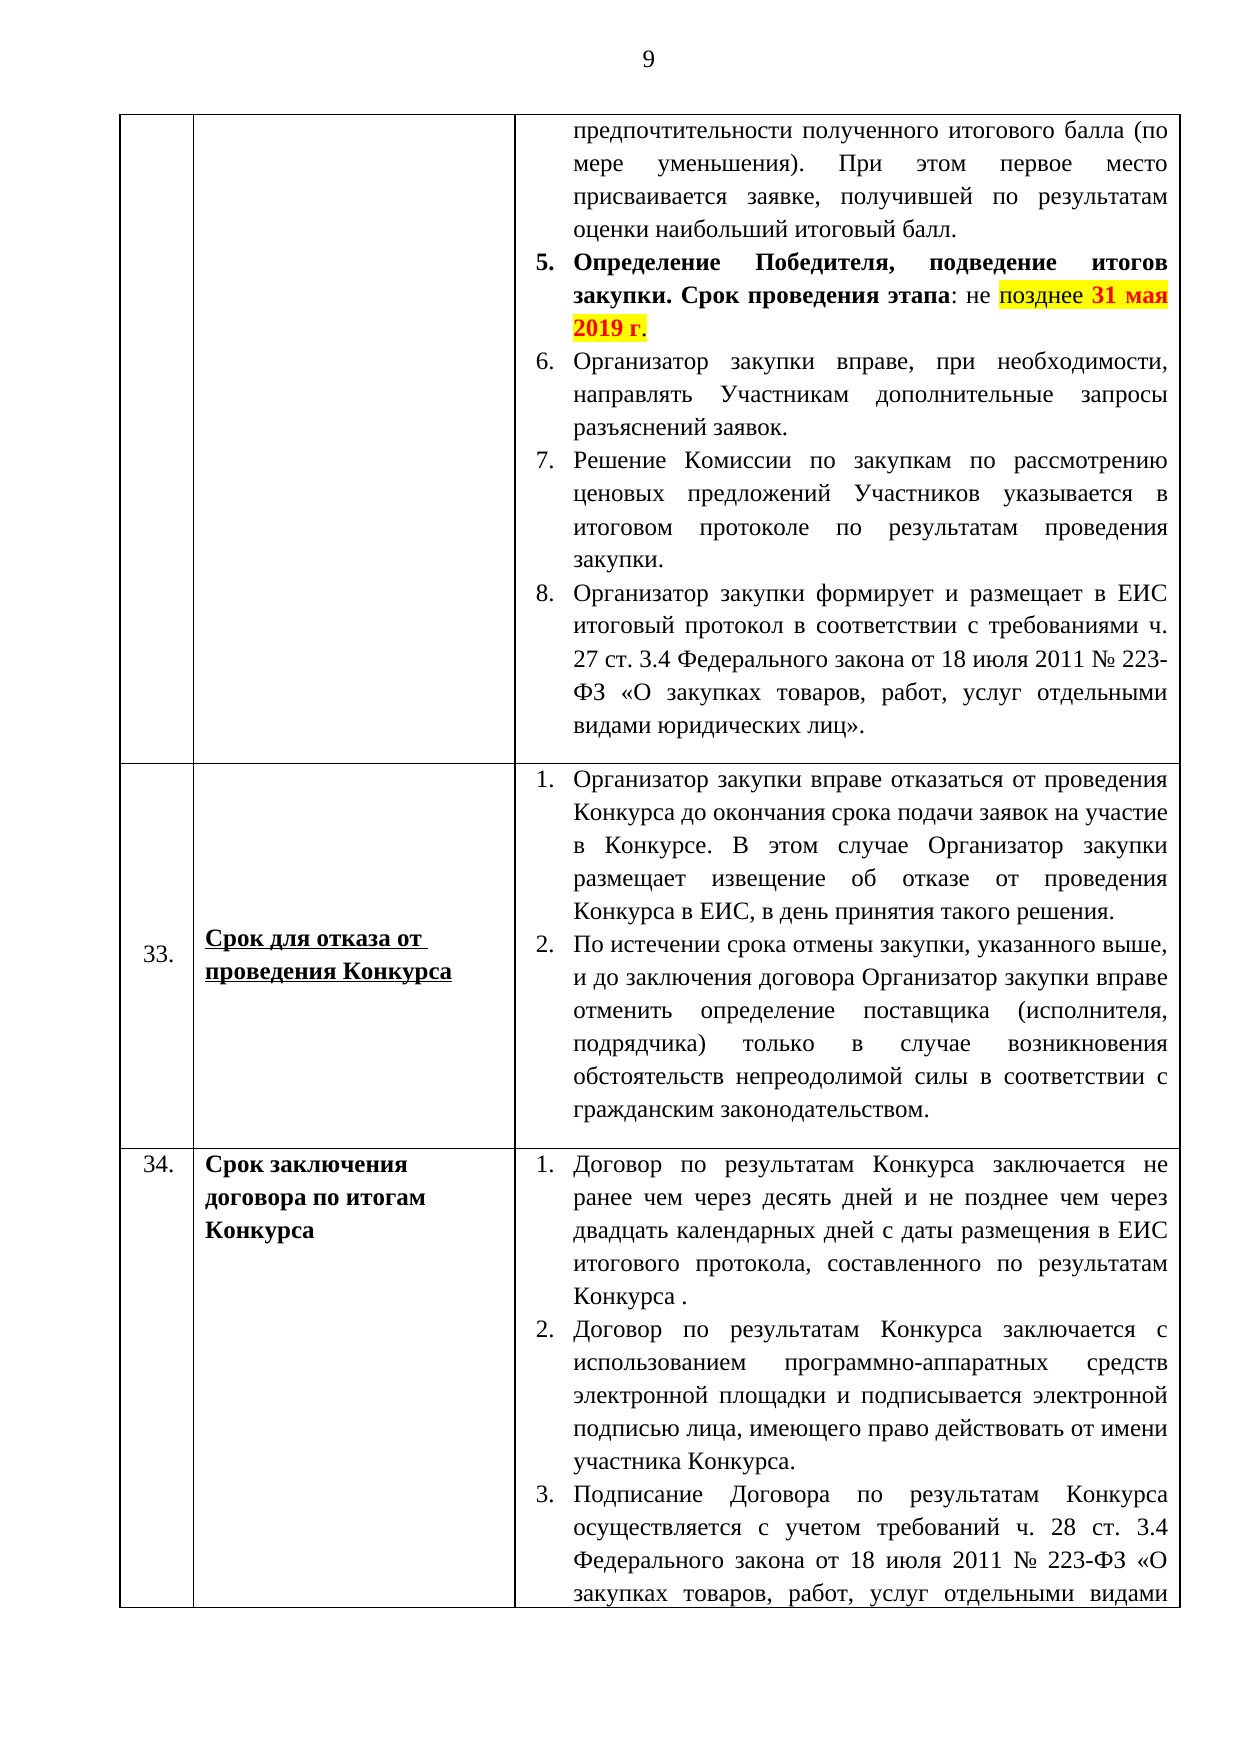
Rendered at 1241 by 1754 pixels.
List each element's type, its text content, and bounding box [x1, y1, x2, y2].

table_cell [121, 764, 193, 1148]
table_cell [194, 115, 514, 763]
table_cell Организатор закупки вправе отказаться от проведения Конкурса до окончания срока подачи заявок на участие в Конкурсе. В этом случае Организатор закупки размещает извещение об отказе от проведения Конкурса в ЕИС, в день принятия такого решения. По истечении срока отмены закупки, указанного выше, и до заключения договора Организатор закупки вправе отменить определение поставщика (исполнителя, подрядчика) только в случае возникновения обстоятельств непреодолимой силы в соответствии с гражданским законодательством. [516, 764, 1179, 1148]
table_cell [121, 1149, 193, 1607]
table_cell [194, 1149, 514, 1607]
table_cell [121, 115, 193, 763]
table_cell Срок для отказа от проведения Конкурса [194, 764, 514, 1148]
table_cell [516, 115, 1179, 763]
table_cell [516, 1149, 1179, 1607]
